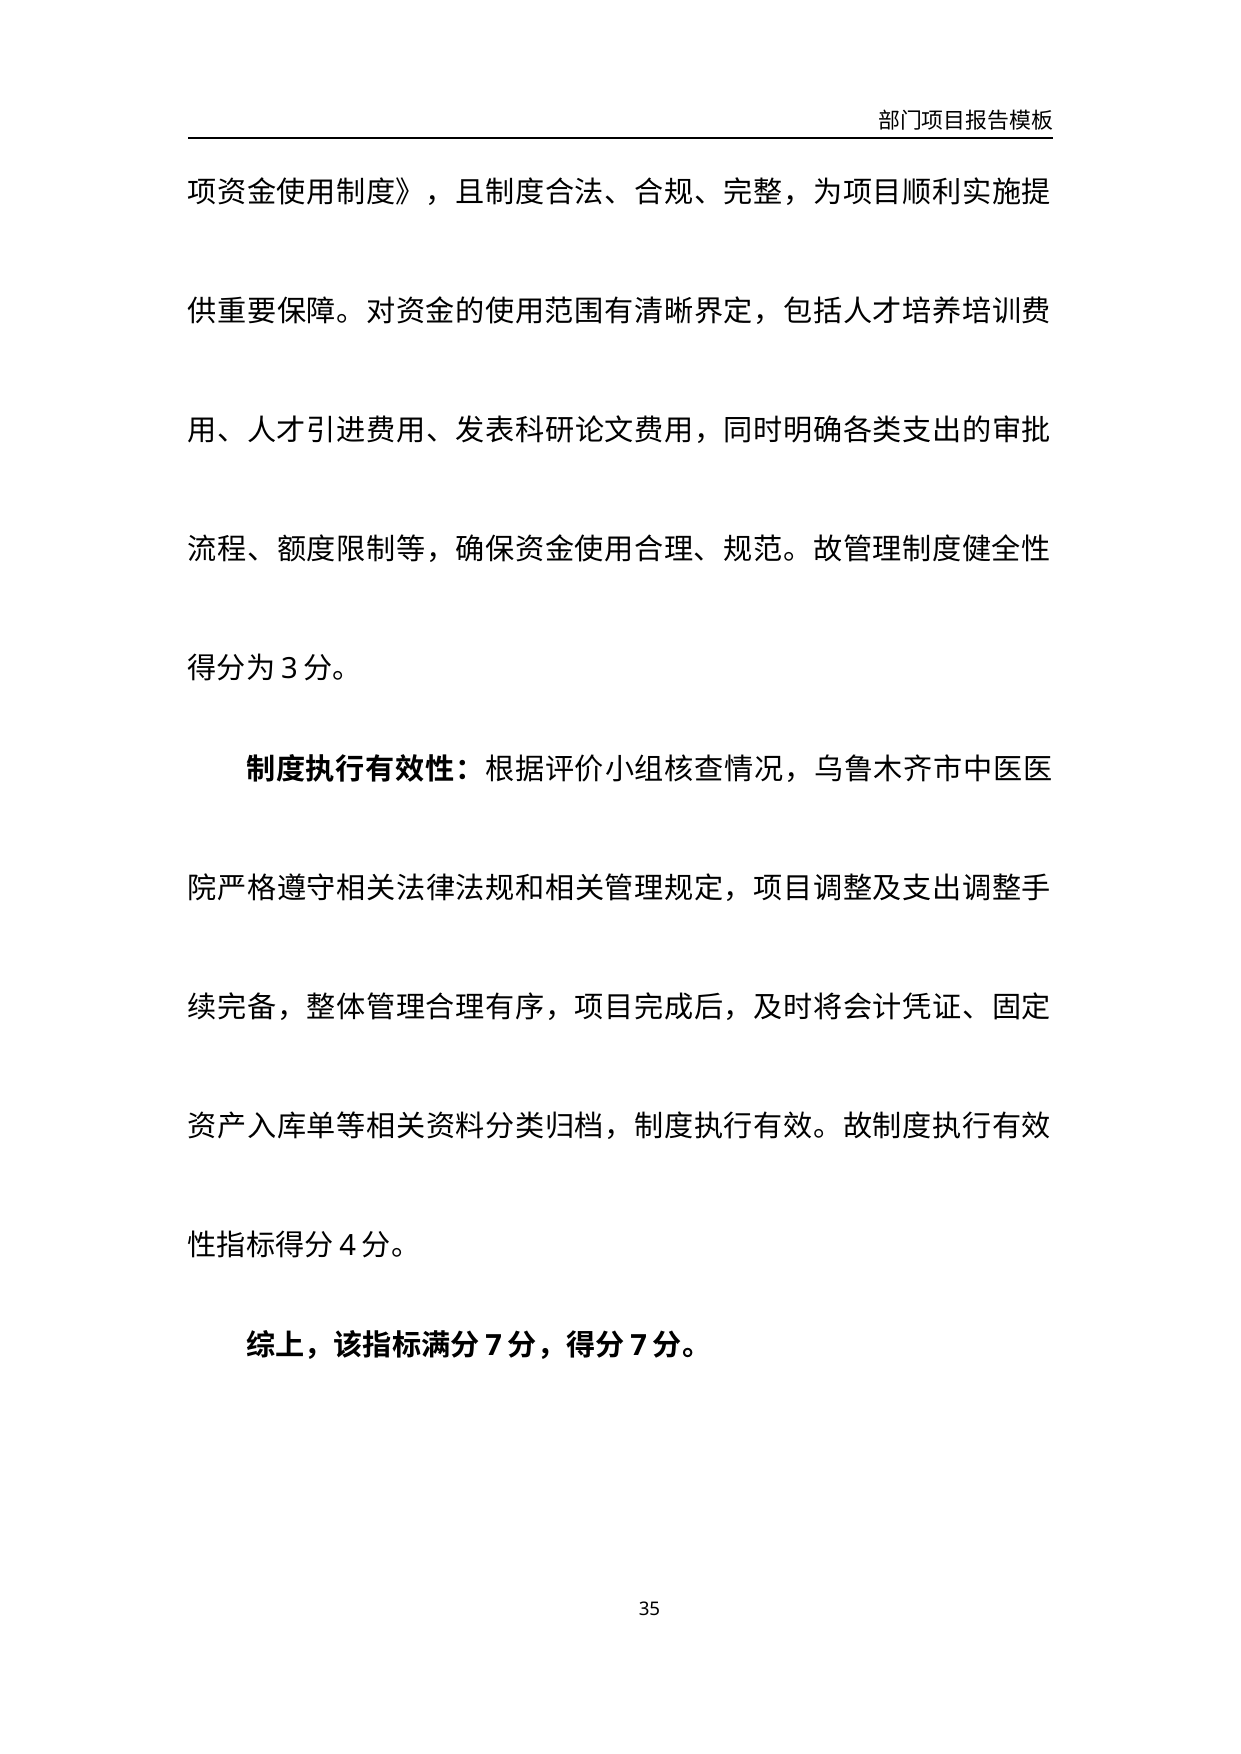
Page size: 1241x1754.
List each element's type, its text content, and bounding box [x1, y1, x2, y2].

text 综上，该指标满分7分，得分7分。 [187, 1303, 1053, 1383]
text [187, 150, 1053, 706]
text 制度执行有效性：根据评价小组核查情况，乌鲁木齐市中医医院严格遵守相关法律法规和相关管理规定，项目调整及支出调整手续完备，整体管理合理有序，项目完成后，及时将会计凭证、固定资产入库单等相关资料分类归档，制度执行有效。故制度执行有效性指标得分4分。 [187, 727, 1053, 1282]
